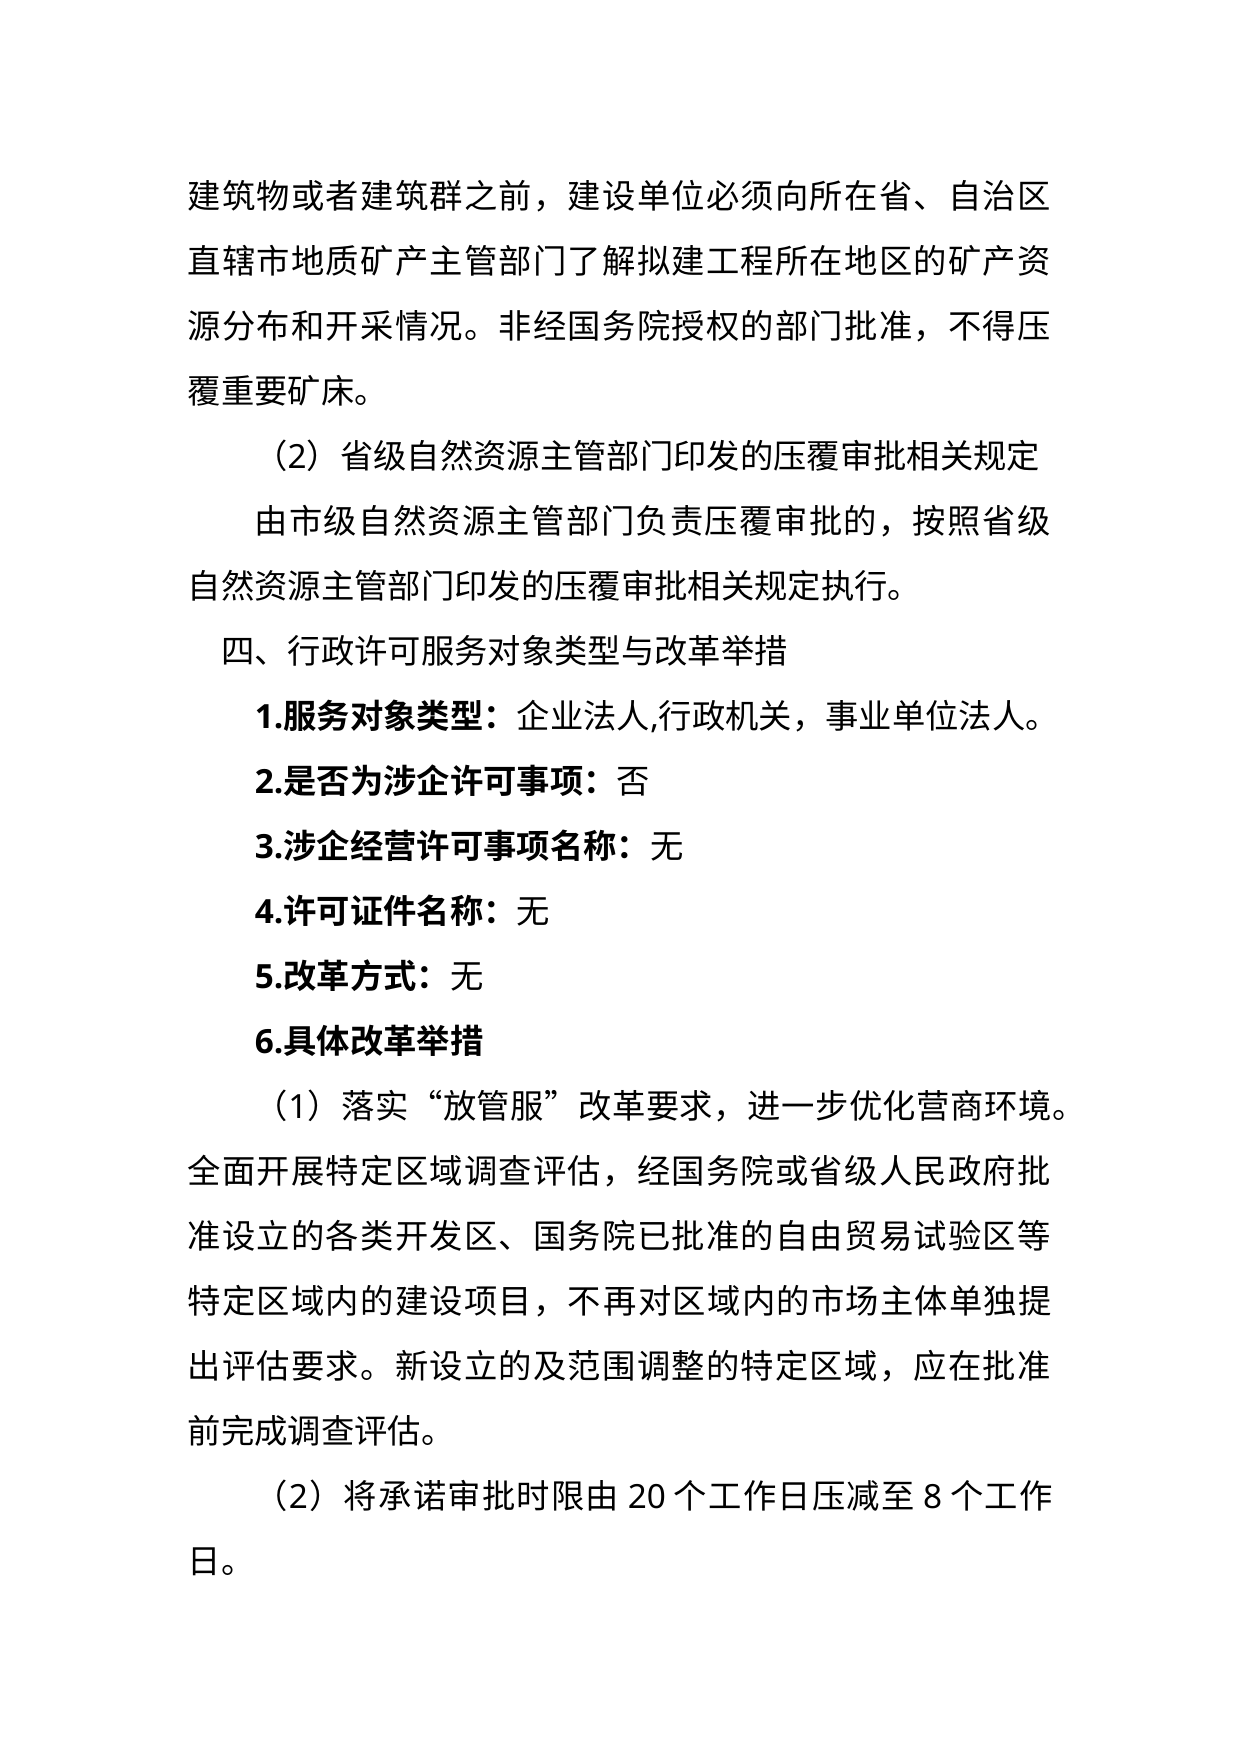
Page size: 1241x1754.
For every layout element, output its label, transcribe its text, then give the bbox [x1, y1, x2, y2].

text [187, 162, 1053, 422]
text 四、行政许可服务对象类型与改革举措 [187, 617, 1053, 682]
text （1）落实“放管服”改革要求，进一步优化营商环境。全面开展特定区域调查评估，经国务院或省级人民政府批准设立的各类开发区、国务院已批准的自由贸易试验区等特定区域内的建设项目，不再对区域内的市场主体单独提出评估要求。新设立的及范围调整的特定区域，应在批准前完成调查评估。 [187, 1072, 1053, 1462]
text 由市级自然资源主管部门负责压覆审批的，按照省级自然资源主管部门印发的压覆审批相关规定执行。 [187, 487, 1053, 617]
text 2.是否为涉企许可事项：否 [187, 747, 1053, 812]
text 3.涉企经营许可事项名称：无 [187, 812, 1053, 877]
text 4.许可证件名称：无 [187, 877, 1053, 942]
text 1.服务对象类型：企业法人,行政机关，事业单位法人。 [187, 682, 1053, 747]
text （2）省级自然资源主管部门印发的压覆审批相关规定 [187, 422, 1053, 487]
text 5.改革方式：无 [187, 942, 1053, 1007]
text （2）将承诺审批时限由20个工作日压减至8个工作日。 [187, 1462, 1053, 1592]
text 6.具体改革举措 [187, 1007, 1053, 1072]
